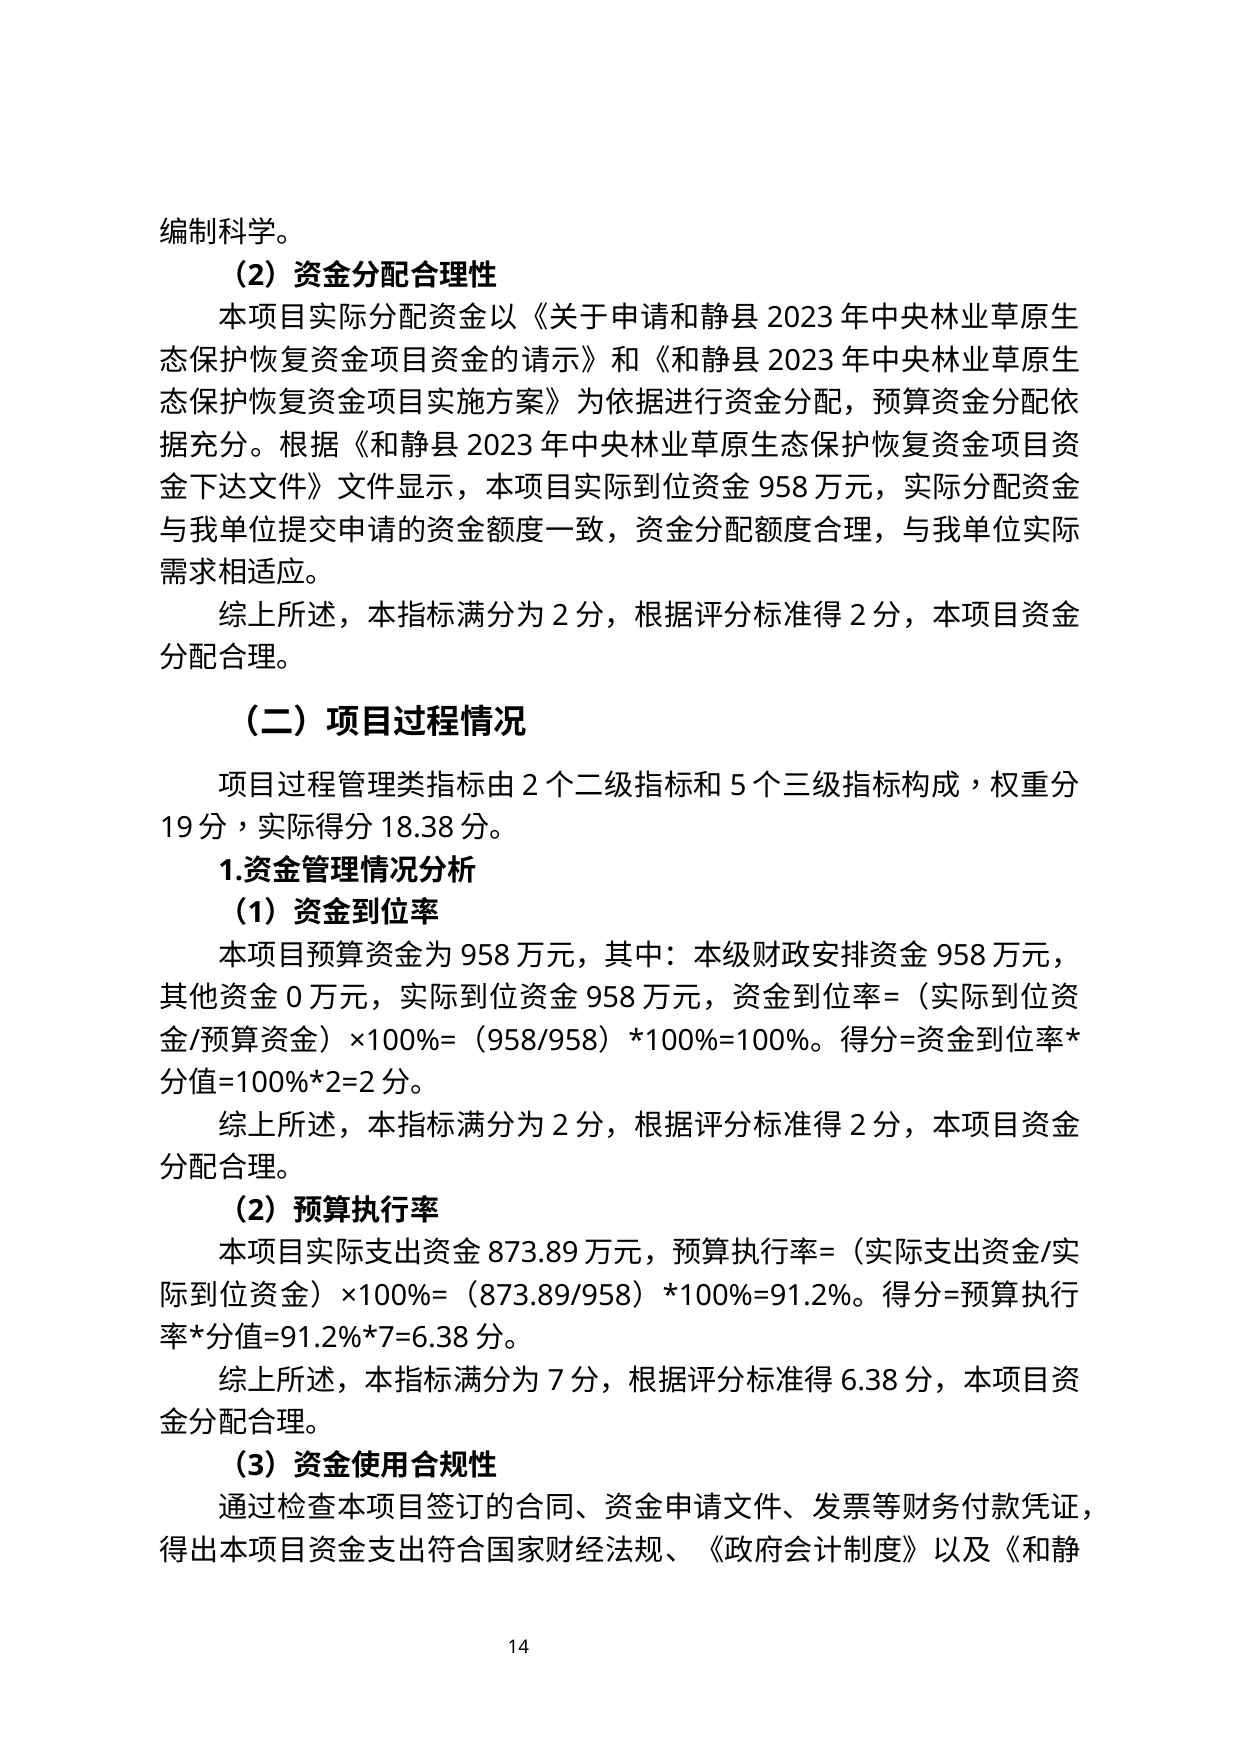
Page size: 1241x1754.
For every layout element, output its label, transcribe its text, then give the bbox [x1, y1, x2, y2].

subtitle （二）项目过程情况 [159, 676, 1081, 761]
text 综上所述，本指标满分为2分，根据评分标准得2分，本项目资金分配合理。 [159, 1101, 1081, 1186]
subtitle 1.资金管理情况分析 [159, 846, 1081, 889]
text （2）预算执行率 [159, 1186, 1081, 1229]
text （2）资金分配合理性 [159, 251, 1081, 294]
text 本项目实际分配资金以《关于申请和静县2023年中央林业草原生态保护恢复资金项目资金的请示》和《和静县2023年中央林业草原生态保护恢复资金项目实施方案》为依据进行资金分配，预算资金分配依据充分。根据《和静县2023年中央林业草原生态保护恢复资金项目资金下达文件》文件显示，本项目实际到位资金958万元，实际分配资金与我单位提交申请的资金额度一致，资金分配额度合理，与我单位实际需求相适应。 [159, 294, 1081, 591]
text 综上所述，本指标满分为7分，根据评分标准得6.38分，本项目资金分配合理。 [159, 1356, 1081, 1441]
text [159, 1484, 1081, 1569]
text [159, 209, 1081, 251]
text 综上所述，本指标满分为2分，根据评分标准得2分，本项目资金分配合理。 [159, 591, 1081, 676]
text 本项目实际支出资金873.89万元，预算执行率=（实际支出资金/实际到位资金）×100%=（873.89/958）*100%=91.2%。得分=预算执行率*分值=91.2%*7=6.38分。 [159, 1229, 1081, 1356]
text 本项目预算资金为958万元，其中：本级财政安排资金958万元，其他资金0万元，实际到位资金958万元，资金到位率=（实际到位资金/预算资金）×100%=（958/958）*100%=100%。得分=资金到位率*分值=100%*2=2分。 [159, 931, 1081, 1101]
text 项目过程管理类指标由2个二级指标和5个三级指标构成，权重分19分，实际得分18.38分。 [159, 761, 1081, 846]
text （3）资金使用合规性 [159, 1441, 1081, 1484]
text （1）资金到位率 [159, 889, 1081, 931]
